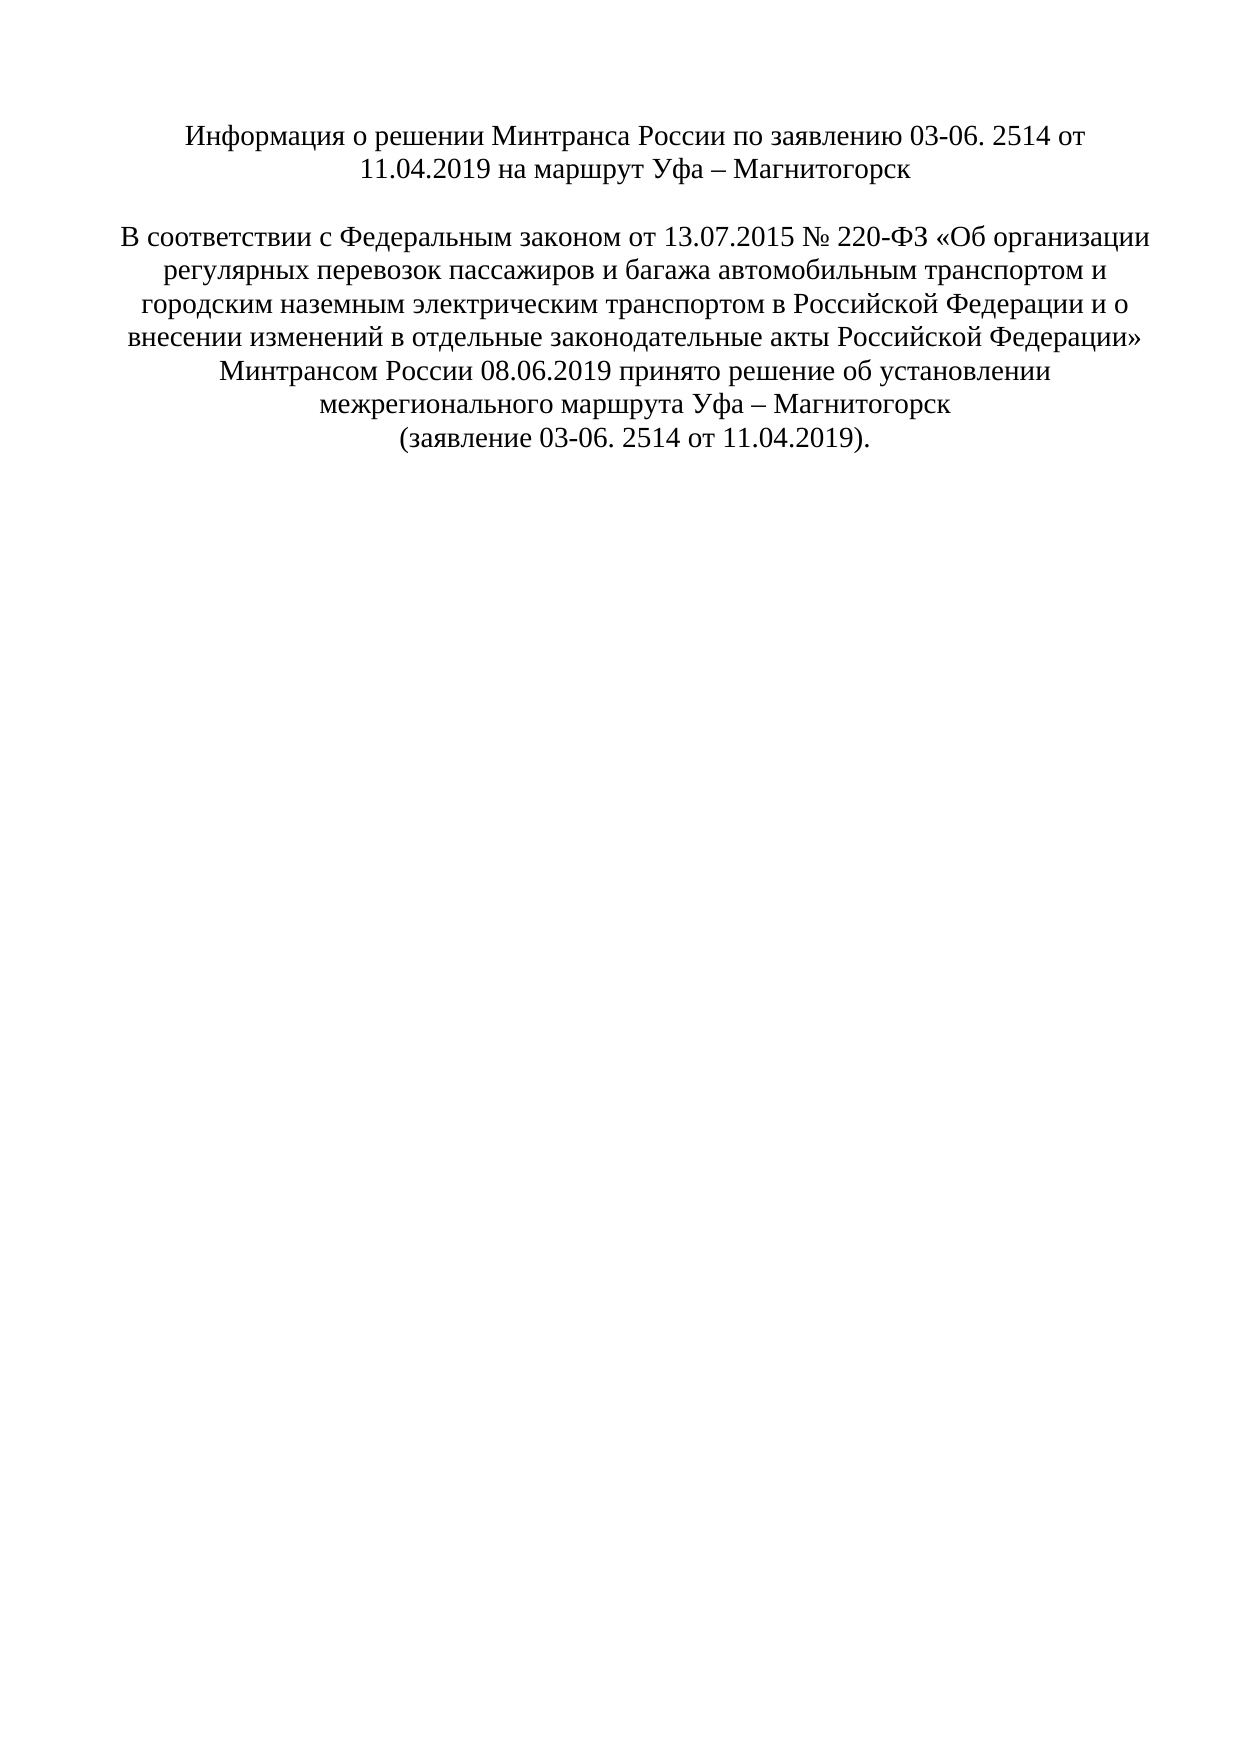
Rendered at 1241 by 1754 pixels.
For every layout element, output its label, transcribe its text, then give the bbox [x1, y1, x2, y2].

text (заявление 03-06. 2514 от 11.04.2019). [118, 420, 1152, 453]
text Информация о решении Минтранса России по заявлению 03-06. 2514 от 11.04.2019 на маршрут Уфа – Магнитогорск [118, 118, 1152, 185]
text В соответствии с Федеральным законом от 13.07.2015 № 220-ФЗ «Об организации регулярных перевозок пассажиров и багажа автомобильным транспортом и городским наземным электрическим транспортом в Российской Федерации и о внесении изменений в отдельные законодательные акты Российской Федерации» Минтрансом России 08.06.2019 принято решение об установлении межрегионального маршрута Уфа – Магнитогорск [118, 219, 1152, 420]
